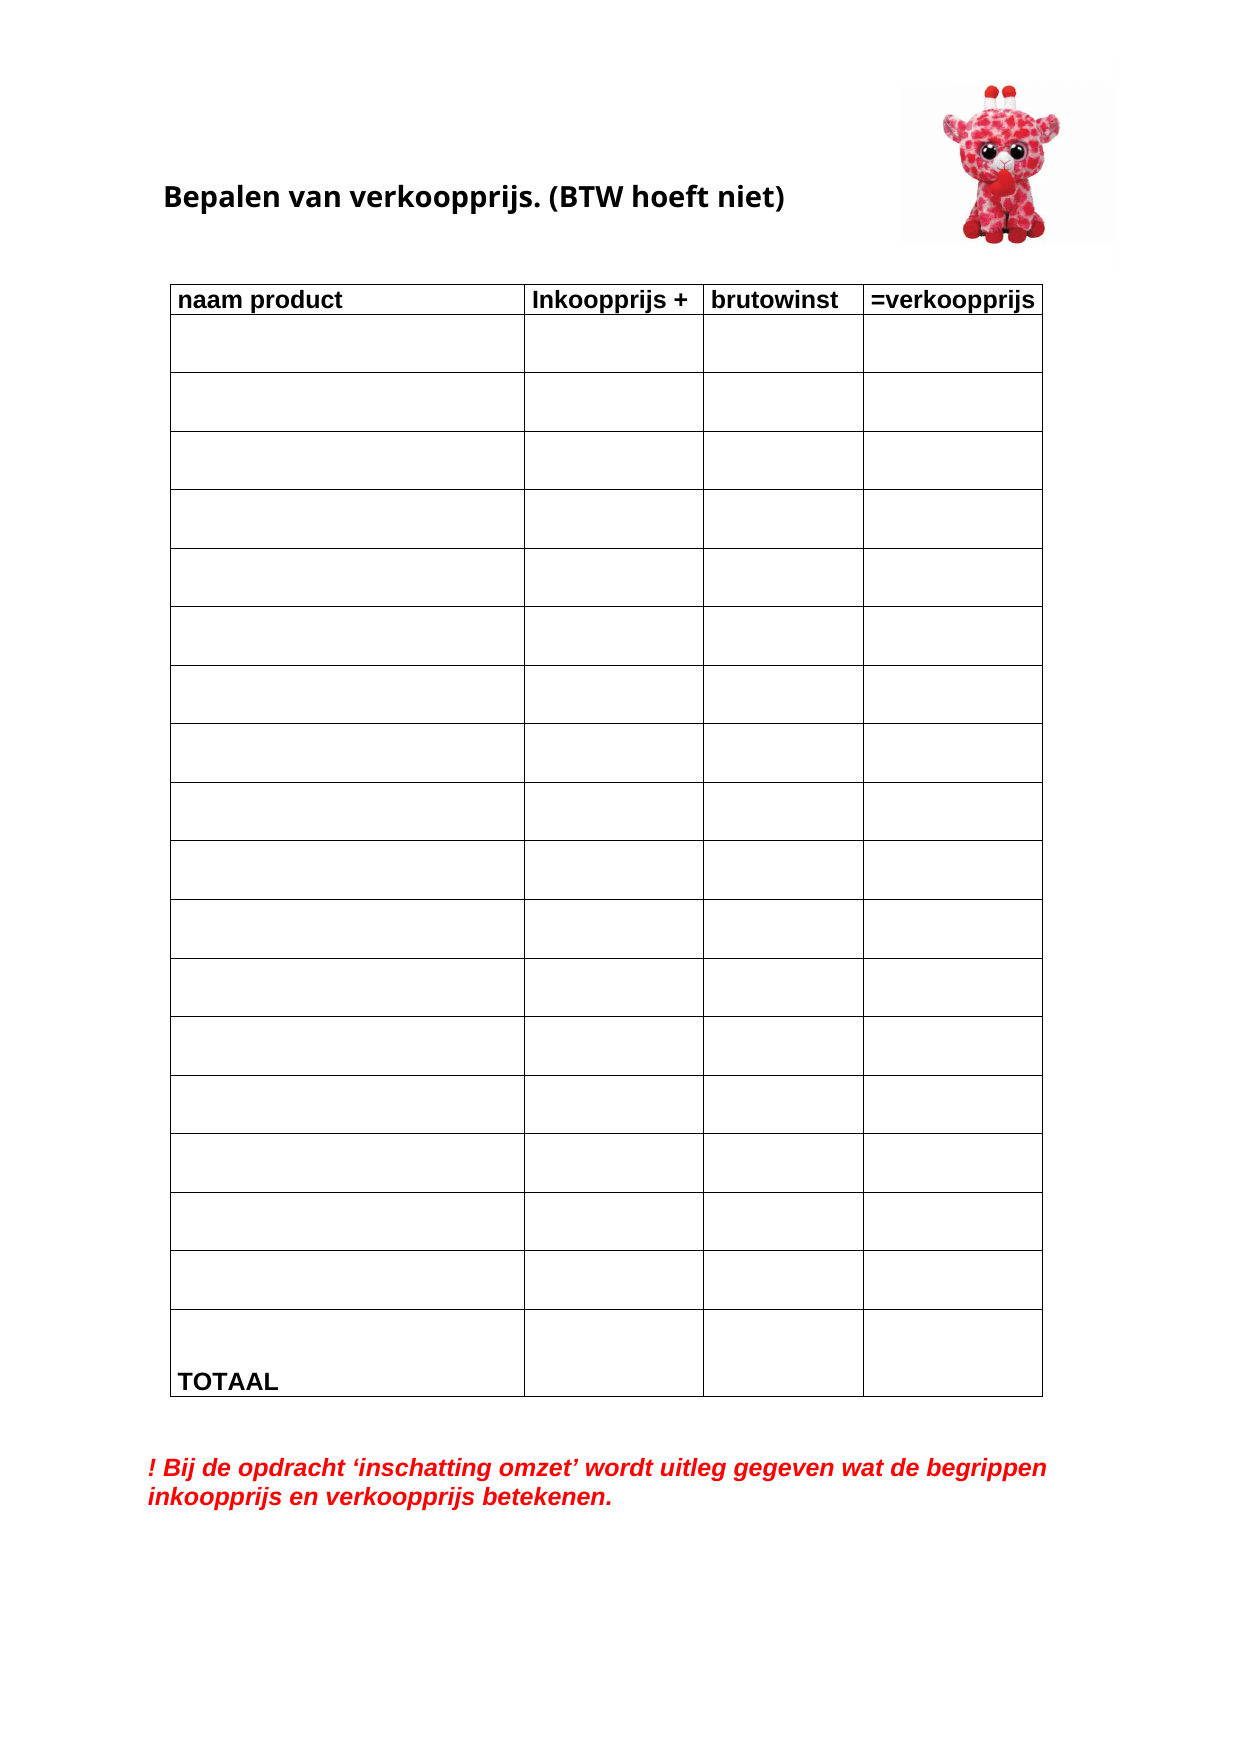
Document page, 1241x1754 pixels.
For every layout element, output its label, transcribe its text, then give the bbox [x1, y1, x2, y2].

table_cell [864, 1134, 1042, 1192]
table_cell [704, 1193, 863, 1250]
table_cell [171, 432, 524, 489]
table_cell [171, 724, 524, 782]
table_cell [525, 373, 703, 431]
table_cell [171, 549, 524, 606]
table_cell [525, 490, 703, 548]
table_cell [525, 432, 703, 489]
table_cell [864, 490, 1042, 548]
table_cell [704, 490, 863, 548]
table_cell [525, 724, 703, 782]
table_cell [525, 900, 703, 957]
table_cell [171, 1134, 524, 1192]
table_cell [525, 841, 703, 899]
table_cell [171, 900, 524, 957]
table_cell [864, 724, 1042, 782]
table_cell [704, 549, 863, 606]
table_cell [704, 783, 863, 840]
table_cell [864, 666, 1042, 723]
table_cell [864, 1193, 1042, 1250]
table_cell [525, 1076, 703, 1133]
table_cell [864, 1310, 1042, 1396]
table_cell [525, 1134, 703, 1192]
table_cell [525, 315, 703, 372]
table_cell [525, 1193, 703, 1250]
table_cell [704, 607, 863, 665]
table_cell [864, 783, 1042, 840]
table_cell [864, 841, 1042, 899]
table_cell [171, 959, 524, 1016]
table_header =verkoopprijs [864, 285, 1042, 313]
table_cell [704, 1134, 863, 1192]
table_cell [171, 315, 524, 372]
table_cell [525, 1017, 703, 1074]
table_cell [704, 432, 863, 489]
table_cell [171, 490, 524, 548]
table_cell [864, 607, 1042, 665]
table_cell [704, 724, 863, 782]
table_cell [171, 1193, 524, 1250]
table_cell [171, 783, 524, 840]
table_cell [171, 1251, 524, 1309]
table_header Inkoopprijs + [525, 285, 703, 313]
table_cell [864, 1251, 1042, 1309]
table_cell TOTAAL [171, 1310, 524, 1396]
table_cell [171, 1017, 524, 1074]
table_cell [704, 900, 863, 957]
table_cell [525, 549, 703, 606]
table_cell [704, 315, 863, 372]
table_cell [525, 607, 703, 665]
table_cell [171, 373, 524, 431]
table_cell [525, 666, 703, 723]
table_cell [704, 373, 863, 431]
table_cell [864, 315, 1042, 372]
table_cell [525, 783, 703, 840]
table_cell [704, 959, 863, 1016]
table_header naam product [171, 285, 524, 313]
table_cell [864, 432, 1042, 489]
picture [901, 56, 1116, 271]
table_cell [864, 1017, 1042, 1074]
table_cell [525, 959, 703, 1016]
table_cell [704, 1017, 863, 1074]
table_cell [864, 373, 1042, 431]
table_cell [864, 900, 1042, 957]
table_cell [171, 607, 524, 665]
table_cell [864, 1076, 1042, 1133]
text Bepalen van verkoopprijs. (BTW hoeft niet) [148, 176, 901, 216]
table_header brutowinst [704, 285, 863, 313]
table_cell [864, 549, 1042, 606]
table_cell [704, 1076, 863, 1133]
table_cell [704, 1251, 863, 1309]
table_cell [171, 666, 524, 723]
table_cell [171, 841, 524, 899]
text ! Bij de opdracht ‘inschatting omzet’ wordt uitleg gegeven wat de begrippen inkoopprijs en verkoopprijs betekenen. [148, 1453, 1093, 1511]
table_cell [171, 1076, 524, 1133]
table_cell [704, 666, 863, 723]
table_cell [704, 1310, 863, 1396]
table_cell [525, 1251, 703, 1309]
table_cell [525, 1310, 703, 1396]
table_cell [704, 841, 863, 899]
table_cell [864, 959, 1042, 1016]
